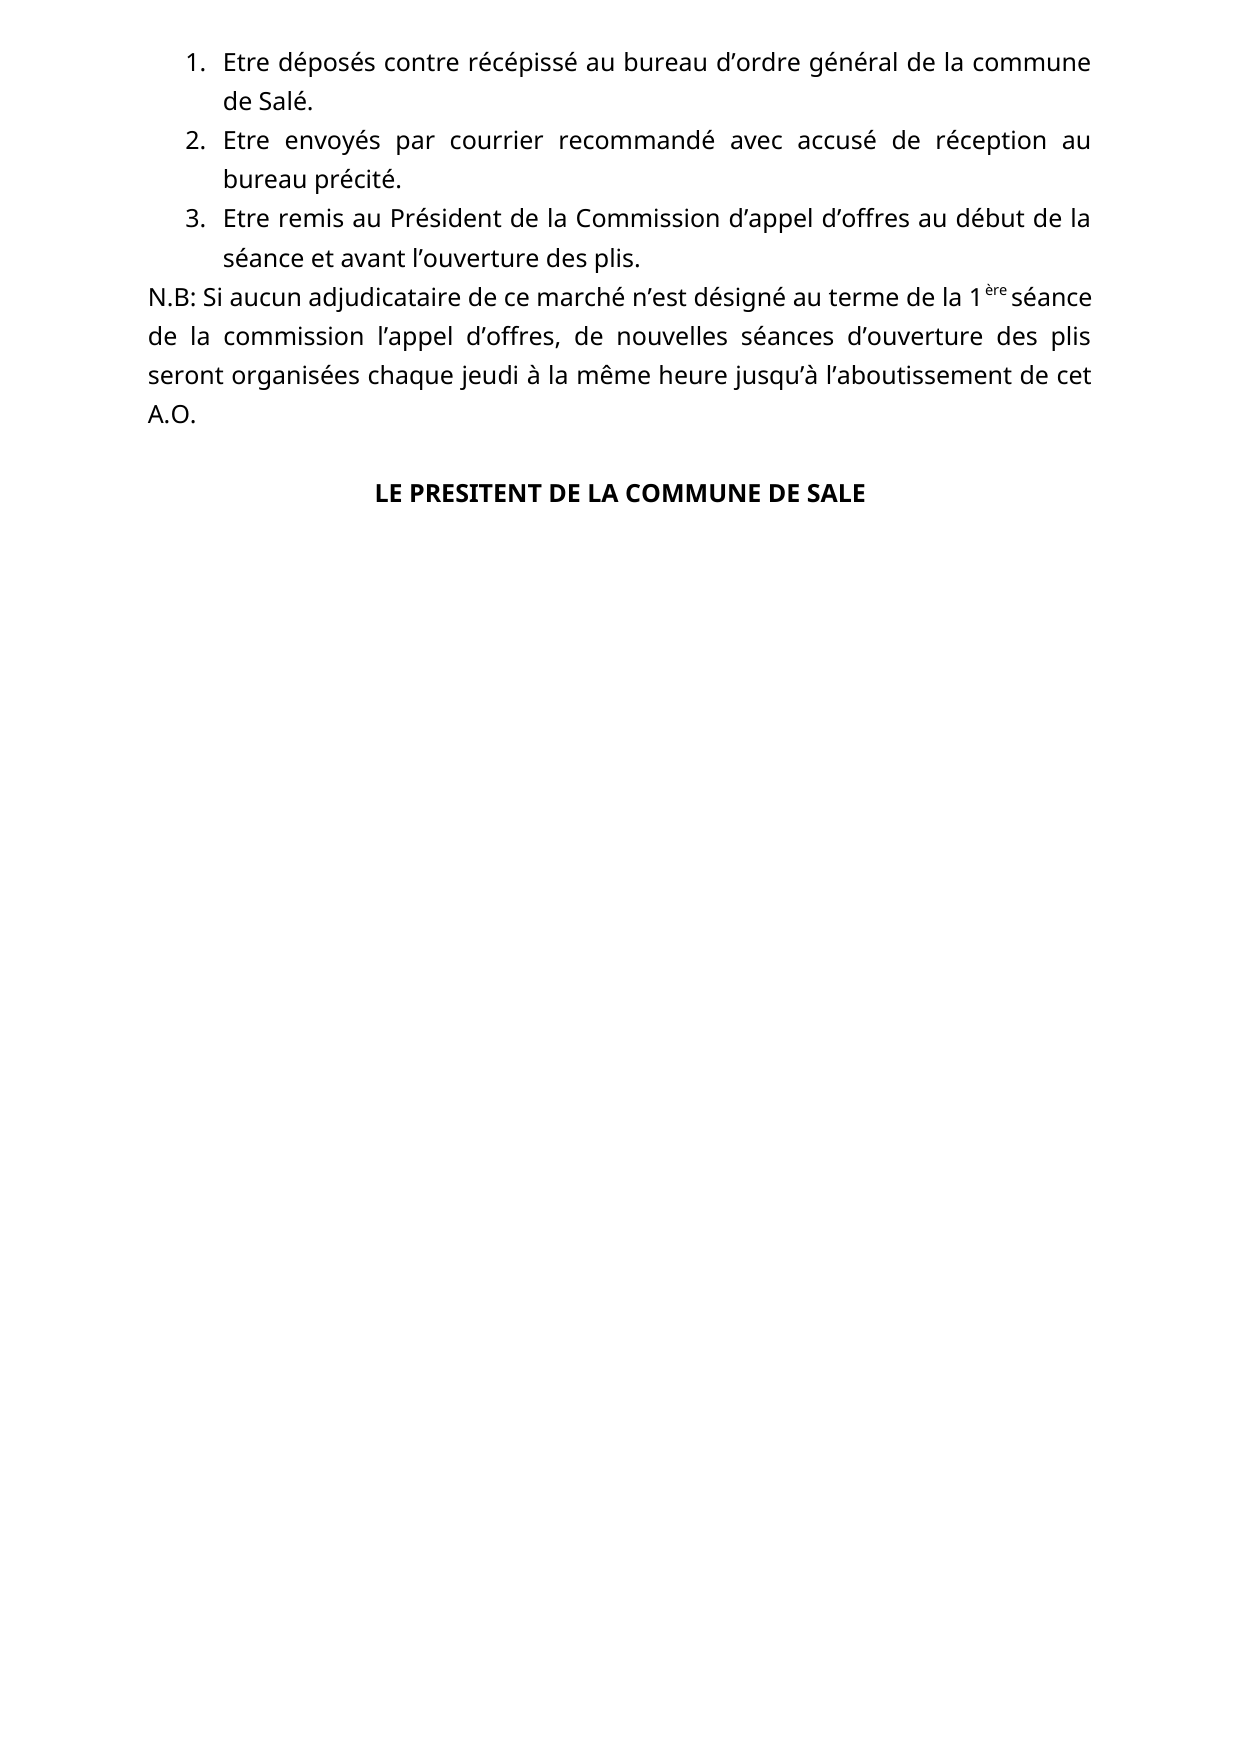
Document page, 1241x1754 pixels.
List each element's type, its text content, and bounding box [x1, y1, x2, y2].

list Etre remis au Président de la Commission d’appel d’offres au début de la séance et avant l’ouverture des plis. [185, 201, 1093, 274]
text N.B: Si aucun adjudicataire de ce marché n’est désigné au terme de la 1ère séance de la commission l’appel d’offres, de nouvelles séances d’ouverture des plis seront organisées chaque jeudi à la même heure jusqu’à l’aboutissement de cet A.O. [148, 279, 1093, 431]
list Etre déposés contre récépissé au bureau d’ordre général de la commune de Salé. [185, 44, 1093, 118]
list Etre envoyés par courrier recommandé avec accusé de réception au bureau précité. [185, 123, 1093, 196]
text LE PRESITENT DE LA COMMUNE DE SALE [148, 475, 1093, 509]
